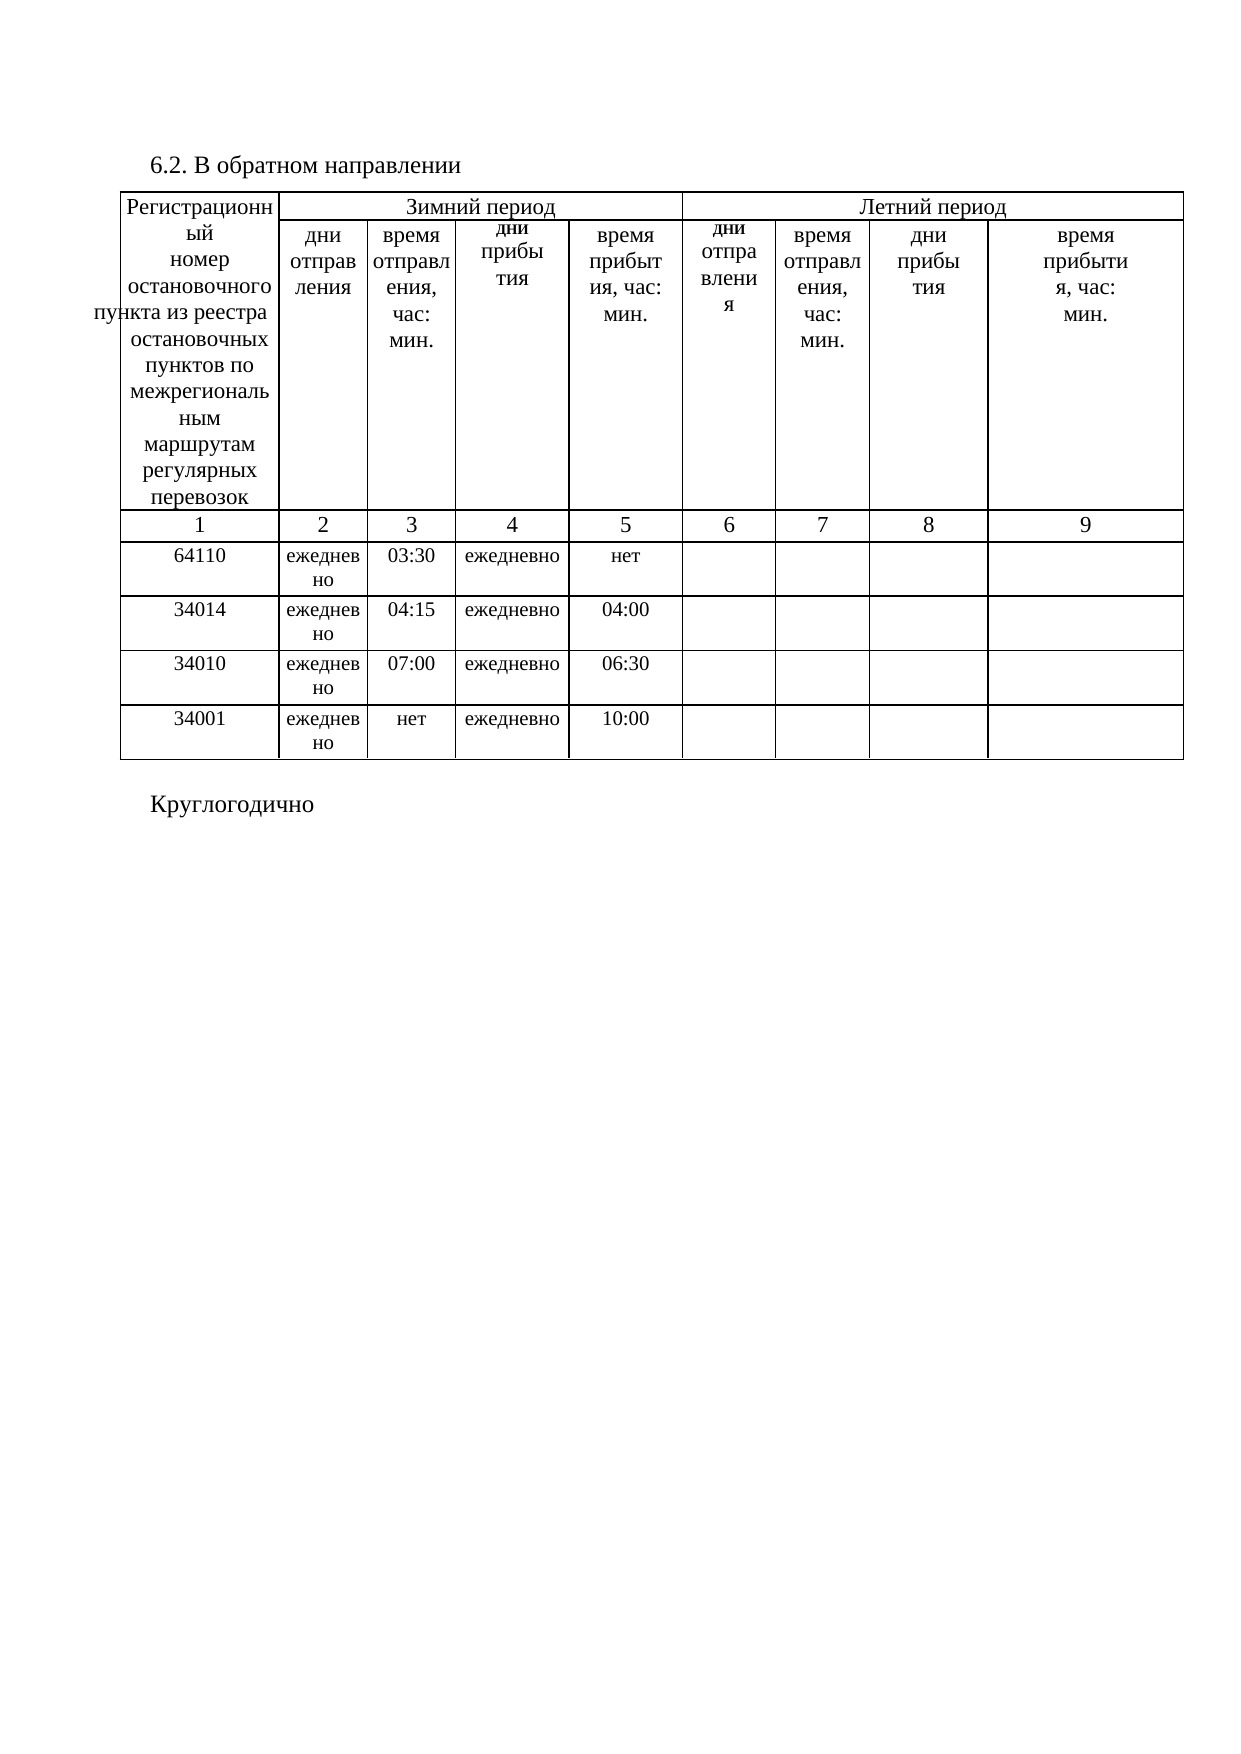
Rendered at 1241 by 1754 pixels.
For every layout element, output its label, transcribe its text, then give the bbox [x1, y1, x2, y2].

table_cell [776, 651, 869, 704]
table_cell нет [368, 706, 455, 758]
table_cell [776, 706, 869, 758]
table_cell ежедневно [456, 651, 568, 704]
table_cell [989, 651, 1183, 704]
table_cell время прибыти я, час: мин. [989, 221, 1183, 509]
table_cell [683, 597, 775, 650]
table_cell дни прибы тия [870, 221, 987, 509]
table_cell 8 [870, 511, 987, 541]
table_cell [683, 706, 775, 758]
table_cell ежедневно [456, 543, 568, 595]
table_cell время отправл ения, час: мин. [776, 221, 869, 509]
table_cell дни отправ ления [280, 221, 367, 509]
table_header Зимний период [280, 193, 682, 219]
table_cell [989, 597, 1183, 650]
table_header Летний период [683, 193, 1183, 219]
table_cell 5 [570, 511, 682, 541]
table_cell [989, 543, 1183, 595]
table_cell 3 [368, 511, 455, 541]
table_cell 34010 [121, 651, 278, 704]
table_cell время отправл ения, час: мин. [368, 221, 455, 509]
table_cell 2 [280, 511, 367, 541]
table_cell ежедневно [280, 597, 367, 650]
table_cell [870, 597, 987, 650]
table_cell ежедневно [280, 706, 367, 758]
table_cell 03:30 [368, 543, 455, 595]
table_cell 7 [776, 511, 869, 541]
table_cell [870, 706, 987, 758]
table_cell ежедневно [280, 651, 367, 704]
table_cell 64110 [121, 543, 278, 595]
table_cell 34001 [121, 706, 278, 758]
table_cell 34014 [121, 597, 278, 650]
table_cell 04:15 [368, 597, 455, 650]
table_cell ежедневно [456, 597, 568, 650]
table_cell 9 [989, 511, 1183, 541]
table_cell ежедневно [280, 543, 367, 595]
text 6.2. В обратном направлении [150, 150, 1090, 179]
table_cell [683, 543, 775, 595]
table_cell время прибыт ия, час: мин. [570, 221, 682, 509]
table_cell 1 [121, 511, 278, 541]
table_cell 6 [683, 511, 775, 541]
table_cell [989, 706, 1183, 758]
table_cell нет [570, 543, 682, 595]
table_cell 04:00 [570, 597, 682, 650]
text Круглогодично [150, 789, 1090, 817]
table_cell [870, 543, 987, 595]
table_cell ежедневно [456, 706, 568, 758]
table_cell [776, 543, 869, 595]
table_cell 07:00 [368, 651, 455, 704]
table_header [121, 193, 278, 509]
table_cell [683, 651, 775, 704]
table_cell [776, 597, 869, 650]
table_cell ДНИ отпра влени я [683, 221, 775, 509]
table_cell 4 [456, 511, 568, 541]
table_cell ДНИ прибы тия [456, 221, 568, 509]
table_cell 06:30 [570, 651, 682, 704]
table_cell 10:00 [570, 706, 682, 758]
table_cell [870, 651, 987, 704]
